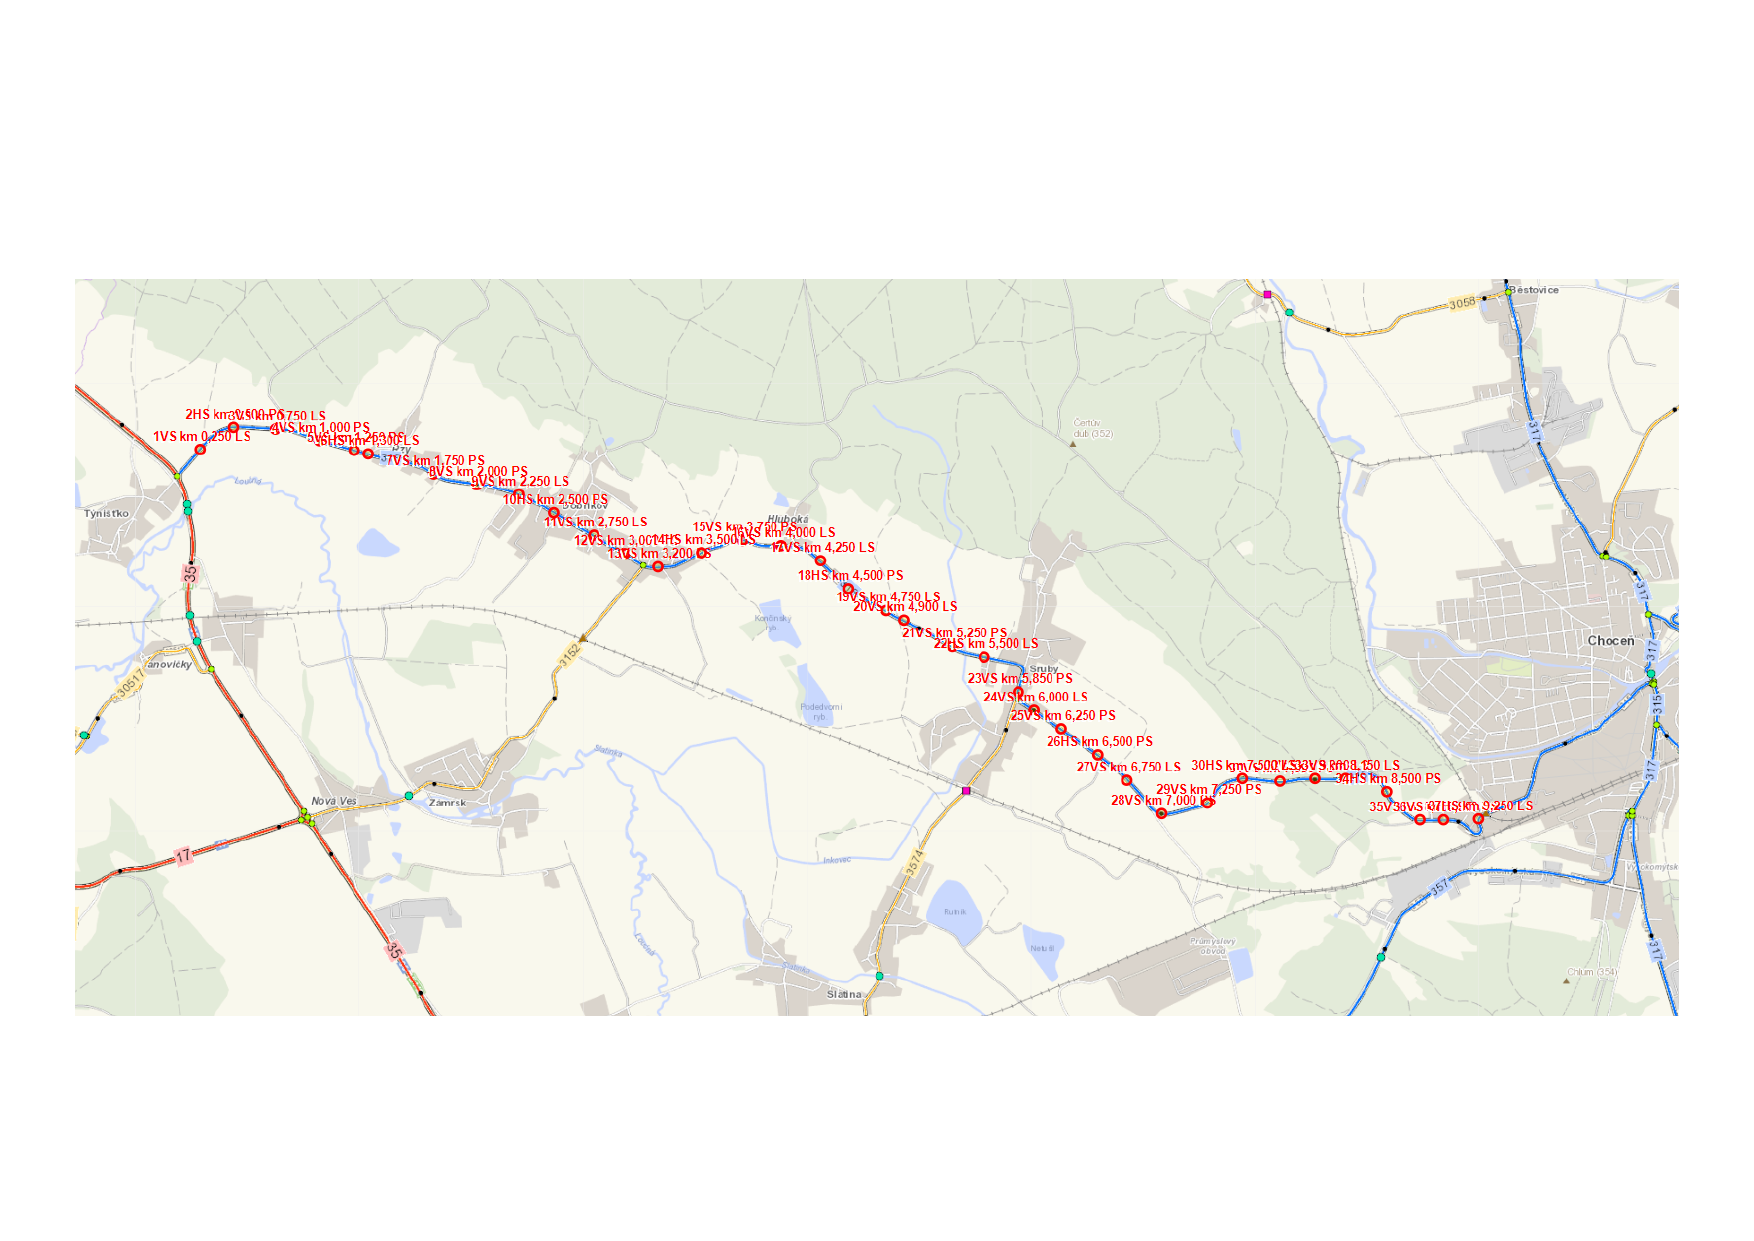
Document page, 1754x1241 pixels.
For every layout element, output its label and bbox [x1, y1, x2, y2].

picture [75, 279, 1679, 1016]
